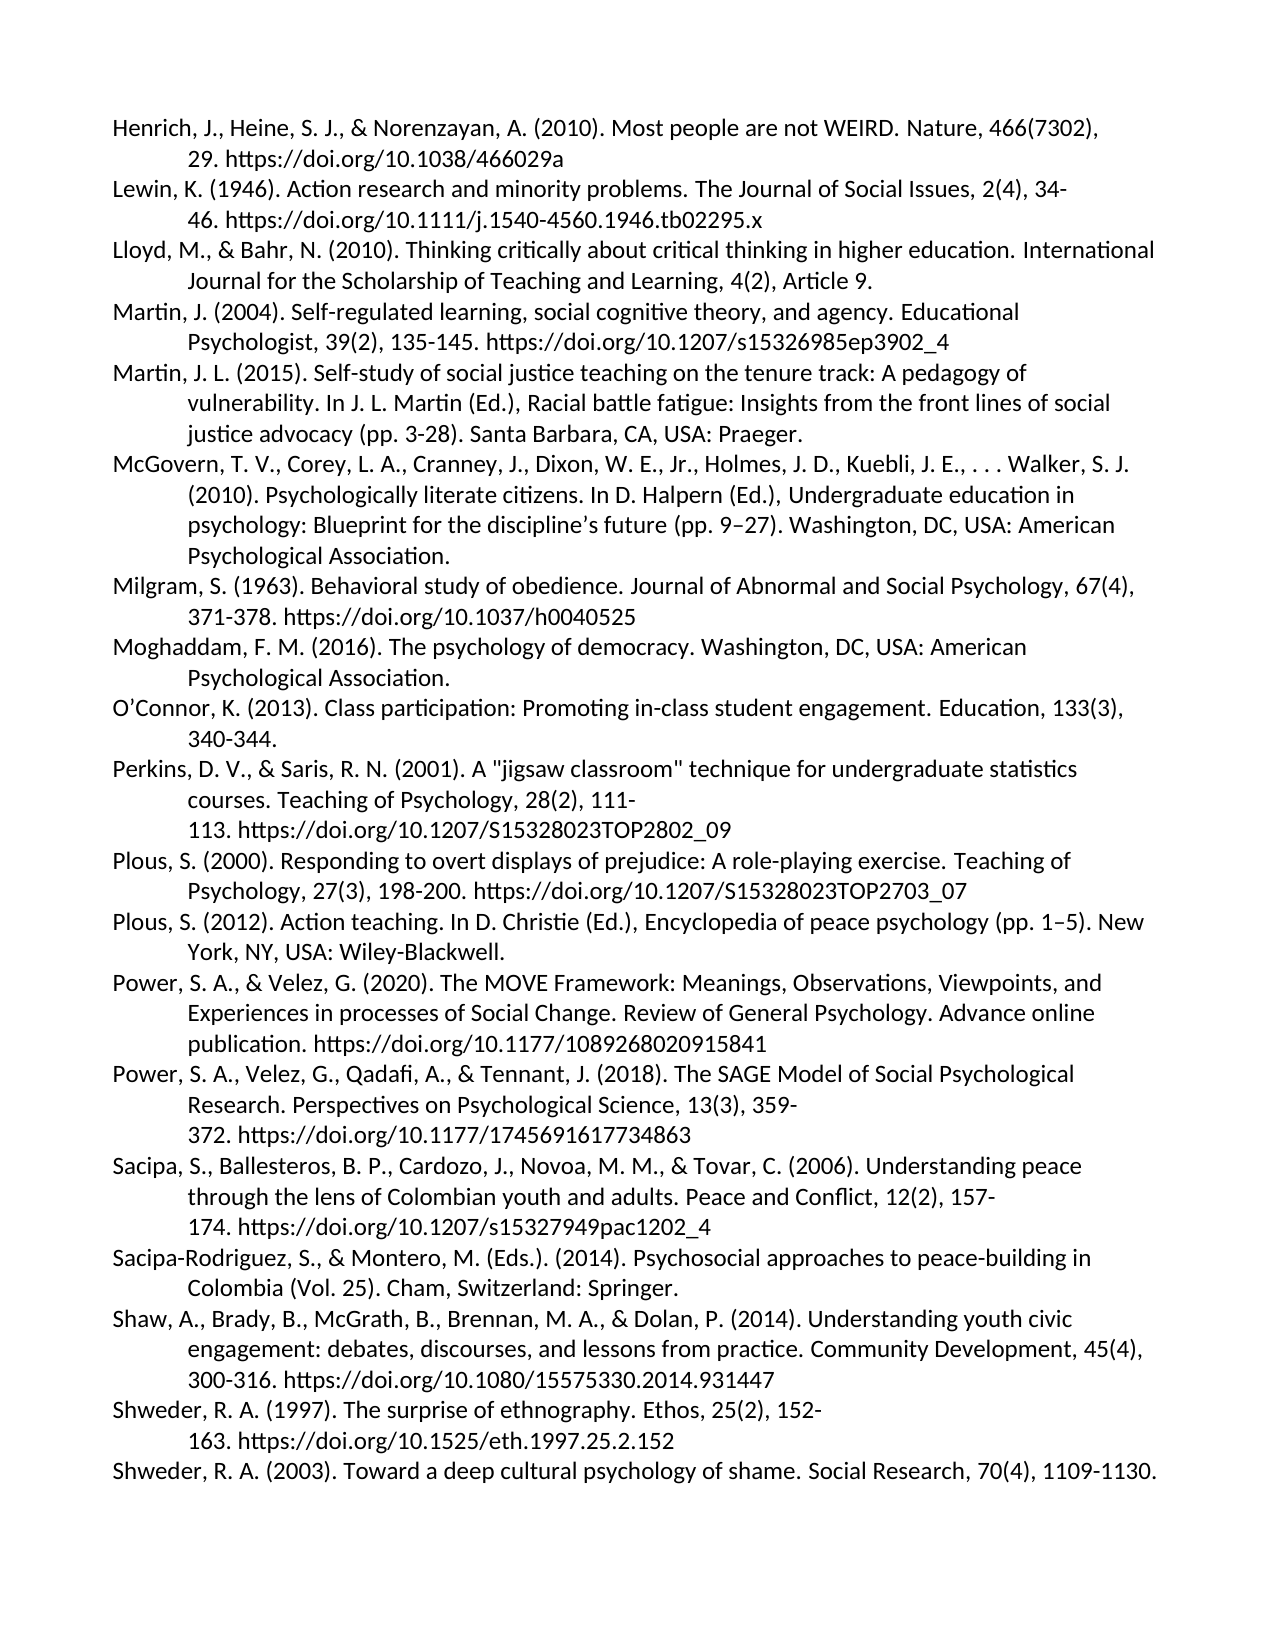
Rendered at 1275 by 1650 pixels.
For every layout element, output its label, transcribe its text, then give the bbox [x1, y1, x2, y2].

text Milgram, S. (1963). Behavioral study of obedience. Journal of Abnormal and Social Psychology, 67(4), 371-378. https://doi.org/10.1037/h0040525 [112, 570, 1162, 631]
text Shweder, R. A. (1997). The surprise of ethnography. Ethos, 25(2), 152-163. https://doi.org/10.1525/eth.1997.25.2.152 [112, 1394, 1162, 1455]
text O’Connor, K. (2013). Class participation: Promoting in-class student engagement. Education, 133(3), 340-344. [112, 692, 1162, 753]
text Plous, S. (2000). Responding to overt displays of prejudice: A role-playing exercise. Teaching of Psychology, 27(3), 198-200. https://doi.org/10.1207/S15328023TOP2703_07 [112, 845, 1162, 906]
text Power, S. A., Velez, G., Qadafi, A., & Tennant, J. (2018). The SAGE Model of Social Psychological Research. Perspectives on Psychological Science, 13(3), 359-372. https://doi.org/10.1177/1745691617734863 [112, 1059, 1162, 1150]
text Lloyd, M., & Bahr, N. (2010). Thinking critically about critical thinking in higher education. International Journal for the Scholarship of Teaching and Learning, 4(2), Article 9. [112, 234, 1162, 296]
text Lewin, K. (1946). Action research and minority problems. The Journal of Social Issues, 2(4), 34-46. https://doi.org/10.1111/j.1540-4560.1946.tb02295.x [112, 173, 1162, 234]
text Henrich, J., Heine, S. J., & Norenzayan, A. (2010). Most people are not WEIRD. Nature, 466(7302), 29. https://doi.org/10.1038/466029a [112, 112, 1162, 173]
text Martin, J. L. (2015). Self-study of social justice teaching on the tenure track: A pedagogy of vulnerability. In J. L. Martin (Ed.), Racial battle fatigue: Insights from the front lines of social justice advocacy (pp. 3-28). Santa Barbara, CA, USA: Praeger. [112, 357, 1162, 448]
text Sacipa-Rodriguez, S., & Montero, M. (Eds.). (2014). Psychosocial approaches to peace-building in Colombia (Vol. 25). Cham, Switzerland: Springer. [112, 1242, 1162, 1303]
text McGovern, T. V., Corey, L. A., Cranney, J., Dixon, W. E., Jr., Holmes, J. D., Kuebli, J. E., . . . Walker, S. J. (2010). Psychologically literate citizens. In D. Halpern (Ed.), Undergraduate education in psychology: Blueprint for the discipline’s future (pp. 9–27). Washington, DC, USA: American Psychological Association. [112, 448, 1162, 570]
text Power, S. A., & Velez, G. (2020). The MOVE Framework: Meanings, Observations, Viewpoints, and Experiences in processes of Social Change. Review of General Psychology. Advance online publication. https://doi.org/10.1177/1089268020915841 [112, 967, 1162, 1059]
text Moghaddam, F. M. (2016). The psychology of democracy. Washington, DC, USA: American Psychological Association. [112, 631, 1162, 692]
text Perkins, D. V., & Saris, R. N. (2001). A "jigsaw classroom" technique for undergraduate statistics courses. Teaching of Psychology, 28(2), 111-113. https://doi.org/10.1207/S15328023TOP2802_09 [112, 753, 1162, 845]
text Sacipa, S., Ballesteros, B. P., Cardozo, J., Novoa, M. M., & Tovar, C. (2006). Understanding peace through the lens of Colombian youth and adults. Peace and Conflict, 12(2), 157-174. https://doi.org/10.1207/s15327949pac1202_4 [112, 1150, 1162, 1242]
text Shweder, R. A. (2003). Toward a deep cultural psychology of shame. Social Research, 70(4), 1109-1130. [112, 1455, 1162, 1486]
text Martin, J. (2004). Self-regulated learning, social cognitive theory, and agency. Educational Psychologist, 39(2), 135-145. https://doi.org/10.1207/s15326985ep3902_4 [112, 296, 1162, 357]
text Plous, S. (2012). Action teaching. In D. Christie (Ed.), Encyclopedia of peace psychology (pp. 1–5). New York, NY, USA: Wiley-Blackwell. [112, 906, 1162, 967]
text Shaw, A., Brady, B., McGrath, B., Brennan, M. A., & Dolan, P. (2014). Understanding youth civic engagement: debates, discourses, and lessons from practice. Community Development, 45(4), 300-316. https://doi.org/10.1080/15575330.2014.931447 [112, 1303, 1162, 1394]
